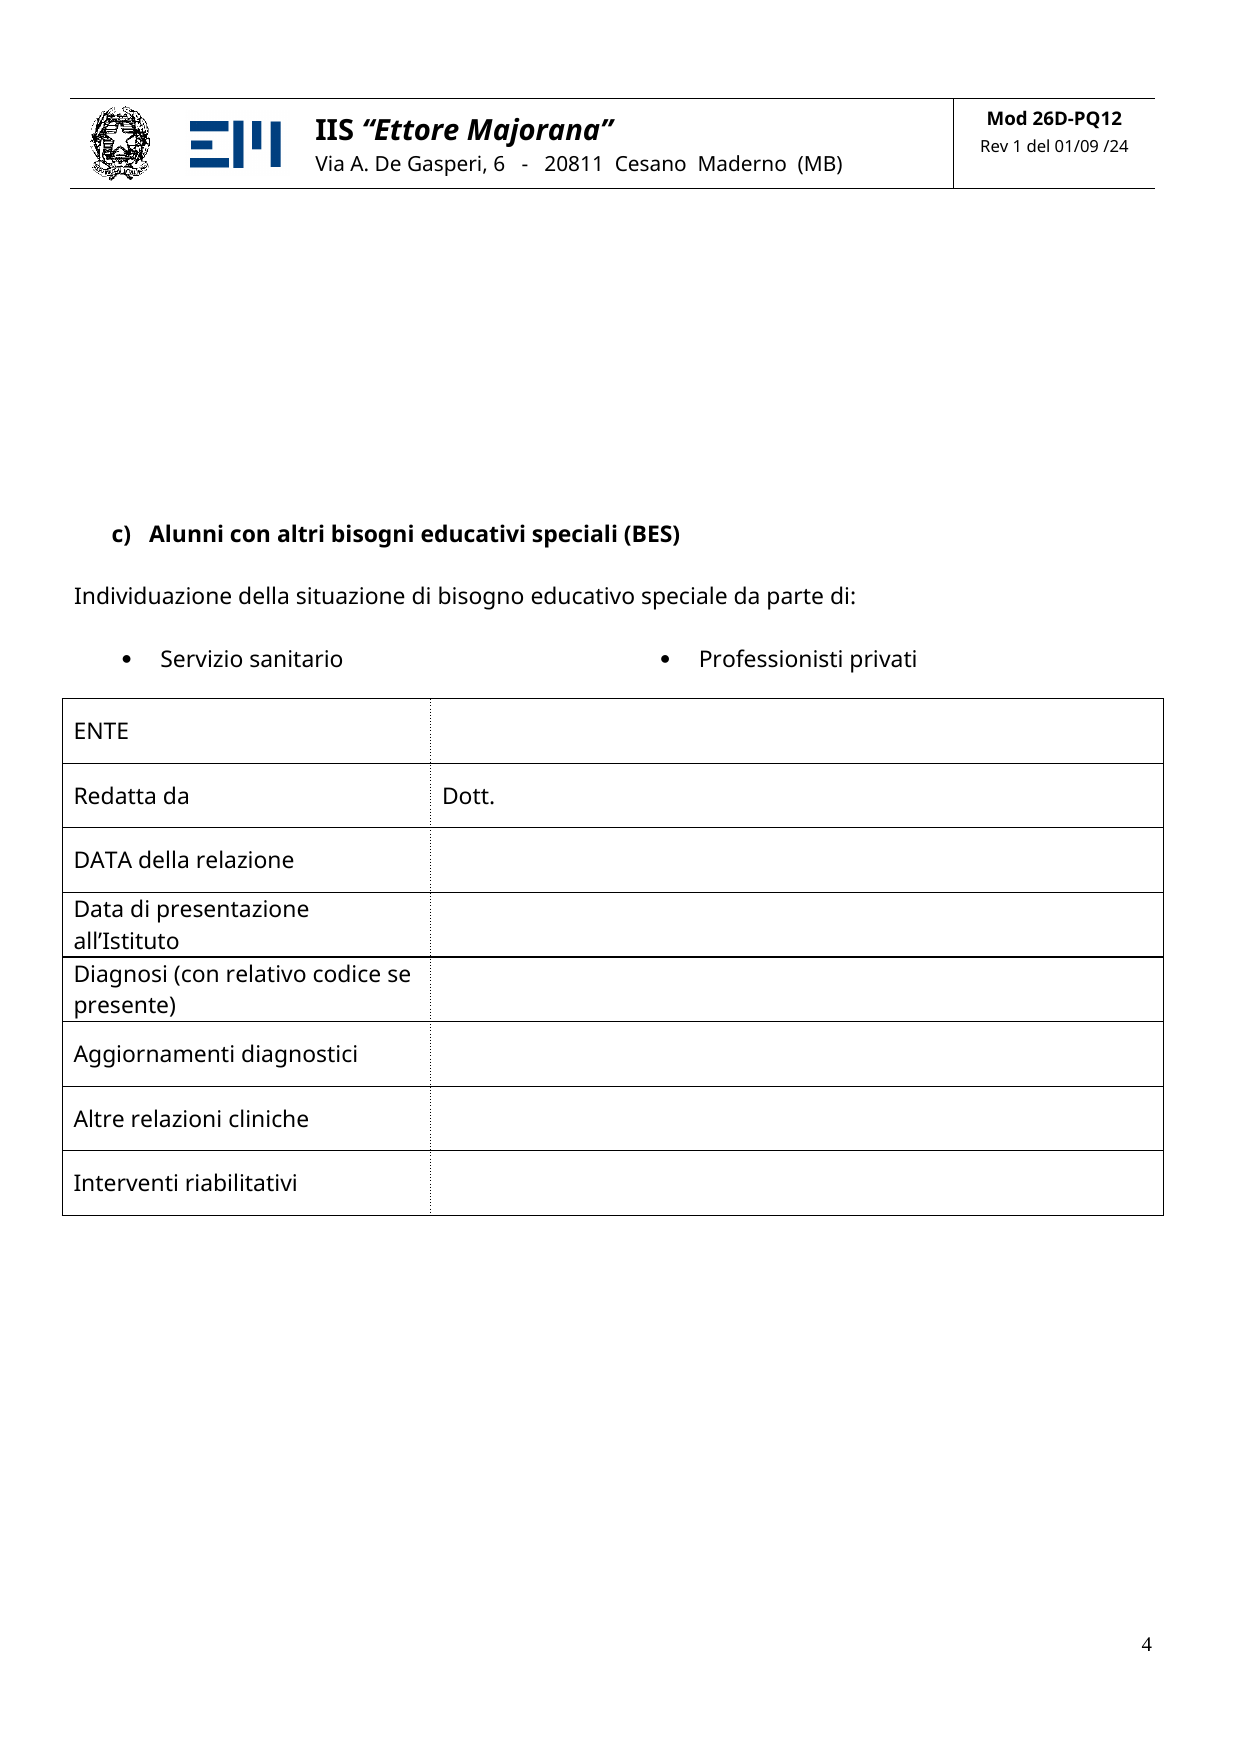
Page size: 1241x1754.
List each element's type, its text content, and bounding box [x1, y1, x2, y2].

table_cell Diagnosi (con relativo codice se presente) [63, 958, 431, 1021]
table_cell Interventi riabilitativi [63, 1151, 431, 1215]
table_header ENTE [63, 699, 431, 763]
table_cell DATA della relazione [63, 828, 431, 892]
text Individuazione della situazione di bisogno educativo speciale da parte di: [74, 580, 1152, 612]
picture [185, 110, 290, 176]
table_cell [431, 828, 1163, 892]
table_cell [431, 1022, 1163, 1086]
table_cell [431, 958, 1163, 1021]
table_cell [431, 1087, 1163, 1150]
table_header Servizio sanitario [74, 643, 612, 674]
table_cell Aggiornamenti diagnostici [63, 1022, 431, 1086]
list Alunni con altri bisogni educativi speciali (BES) [111, 518, 1152, 549]
picture [87, 104, 155, 183]
table_cell Altre relazioni cliniche [63, 1087, 431, 1150]
table_cell [431, 1151, 1163, 1215]
table_cell [431, 893, 1163, 956]
table_cell Data di presentazione all’Istituto [63, 893, 431, 956]
table_header [431, 699, 1163, 763]
table_cell Dott. [431, 764, 1163, 827]
table_header Professionisti privati [612, 643, 1151, 674]
table_cell Redatta da [63, 764, 431, 827]
